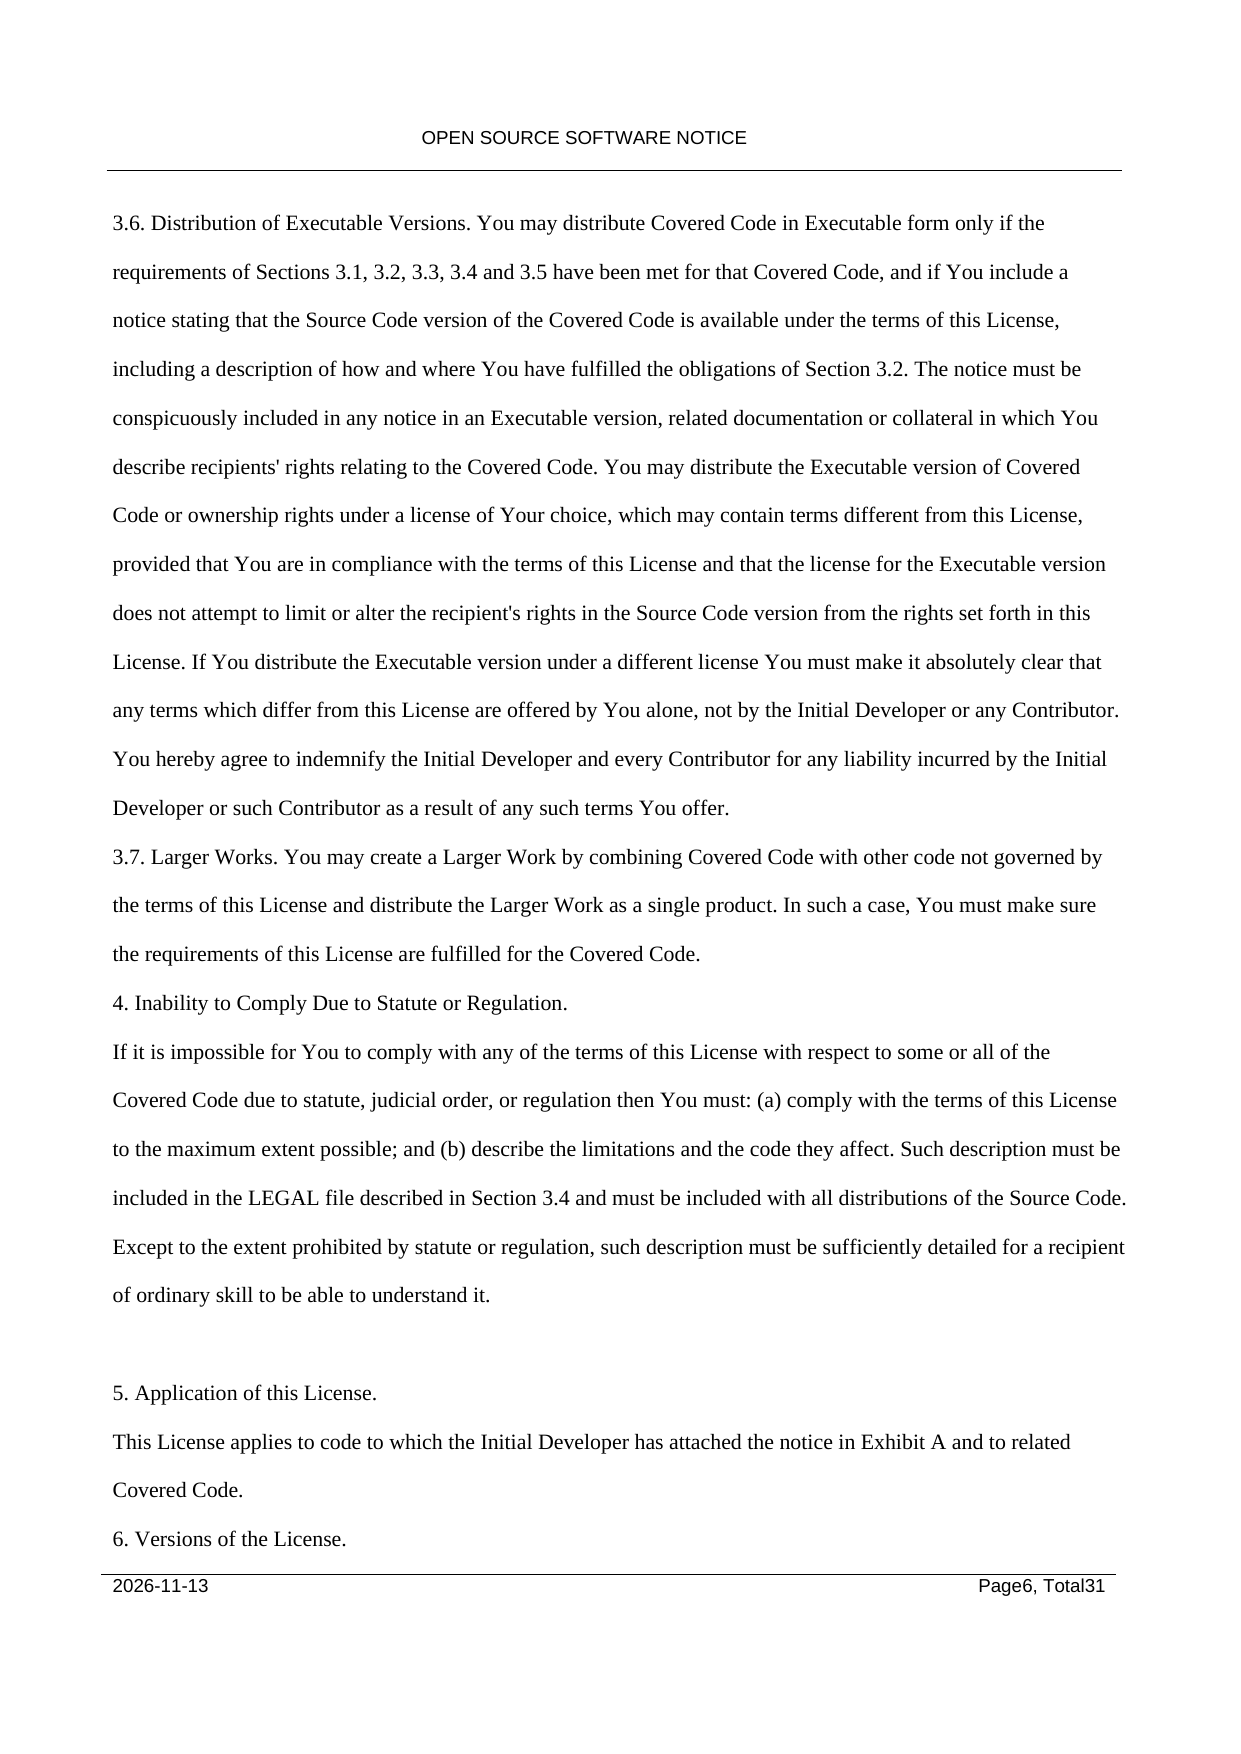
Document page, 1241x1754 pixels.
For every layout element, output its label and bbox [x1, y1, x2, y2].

text [112, 206, 1128, 1555]
